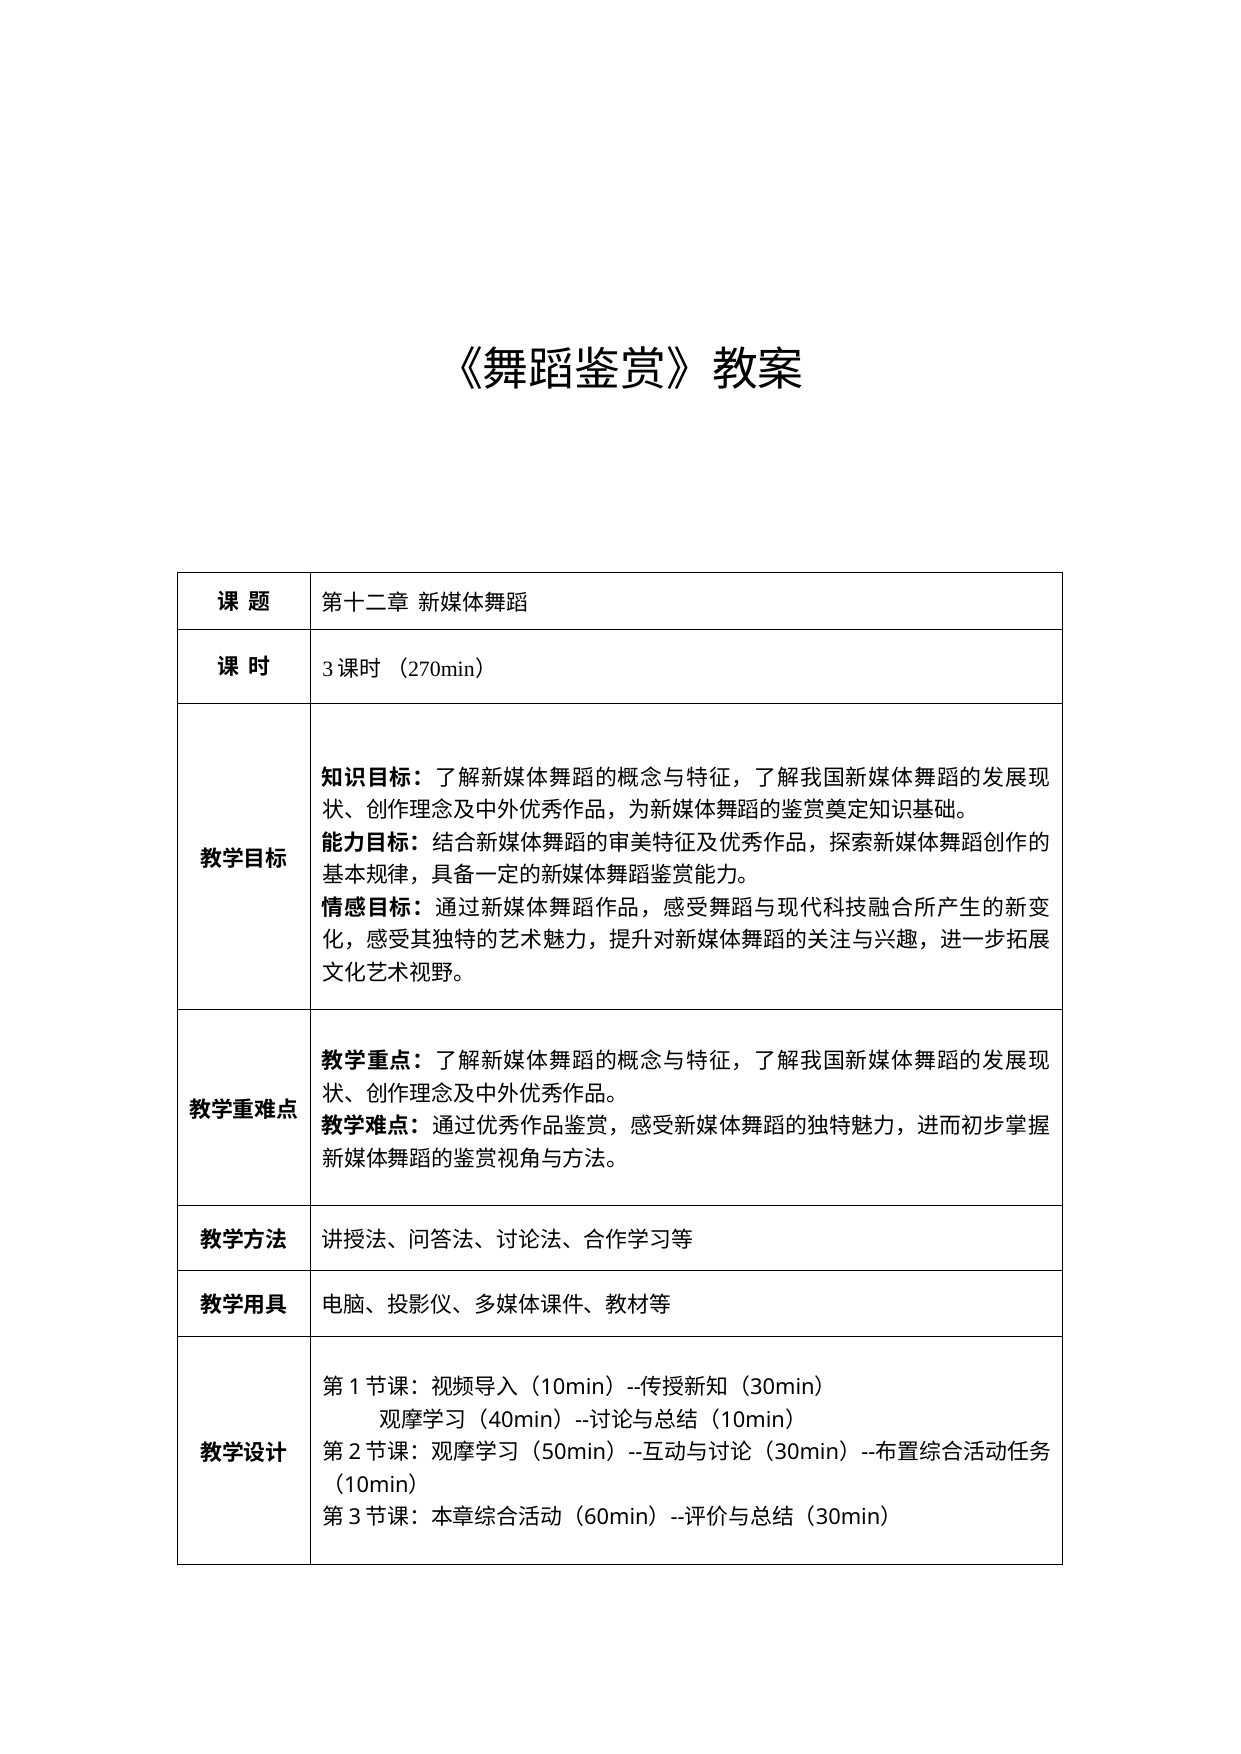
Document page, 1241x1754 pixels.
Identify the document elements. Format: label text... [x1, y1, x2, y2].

table_cell 知识目标：了解新媒体舞蹈的概念与特征，了解我国新媒体舞蹈的发展现状、创作理念及中外优秀作品，为新媒体舞蹈的鉴赏奠定知识基础。 能力目标：结合新媒体舞蹈的审美特征及优秀作品，探索新媒体舞蹈创作的基本规律，具备一定的新媒体舞蹈鉴赏能力。 情感目标：通过新媒体舞蹈作品，感受舞蹈与现代科技融合所产生的新变化，感受其独特的艺术魅力，提升对新媒体舞蹈的关注与兴趣，进一步拓展文化艺术视野。 [311, 704, 1062, 1009]
table_cell 3课时 （270min） [311, 630, 1062, 703]
table_cell 电脑、投影仪、多媒体课件、教材等 [311, 1271, 1062, 1336]
table_cell 讲授法、问答法、讨论法、合作学习等 [311, 1206, 1062, 1270]
table_cell 课 时 [178, 630, 310, 703]
table_cell 第1节课：视频导入（10min）--传授新知（30min） 观摩学习（40min）--讨论与总结（10min） 第2节课：观摩学习（50min）--互动与讨论（30min）--布置综合活动任务（10min） 第3节课：本章综合活动（60min）--评价与总结（30min） [311, 1337, 1062, 1564]
table_cell 教学方法 [178, 1206, 310, 1270]
table_cell 教学用具 [178, 1271, 310, 1336]
table_header 第十二章 新媒体舞蹈 [311, 573, 1062, 629]
table_header 课 题 [178, 573, 310, 629]
table_cell 教学设计 [178, 1337, 310, 1564]
table_cell 教学重点：了解新媒体舞蹈的概念与特征，了解我国新媒体舞蹈的发展现状、创作理念及中外优秀作品。 教学难点：通过优秀作品鉴赏，感受新媒体舞蹈的独特魅力，进而初步掌握新媒体舞蹈的鉴赏视角与方法。 [311, 1010, 1062, 1205]
text 《舞蹈鉴赏》教案 [187, 317, 1053, 414]
table_cell 教学目标 [178, 704, 310, 1009]
table_cell 教学重难点 [178, 1010, 310, 1205]
